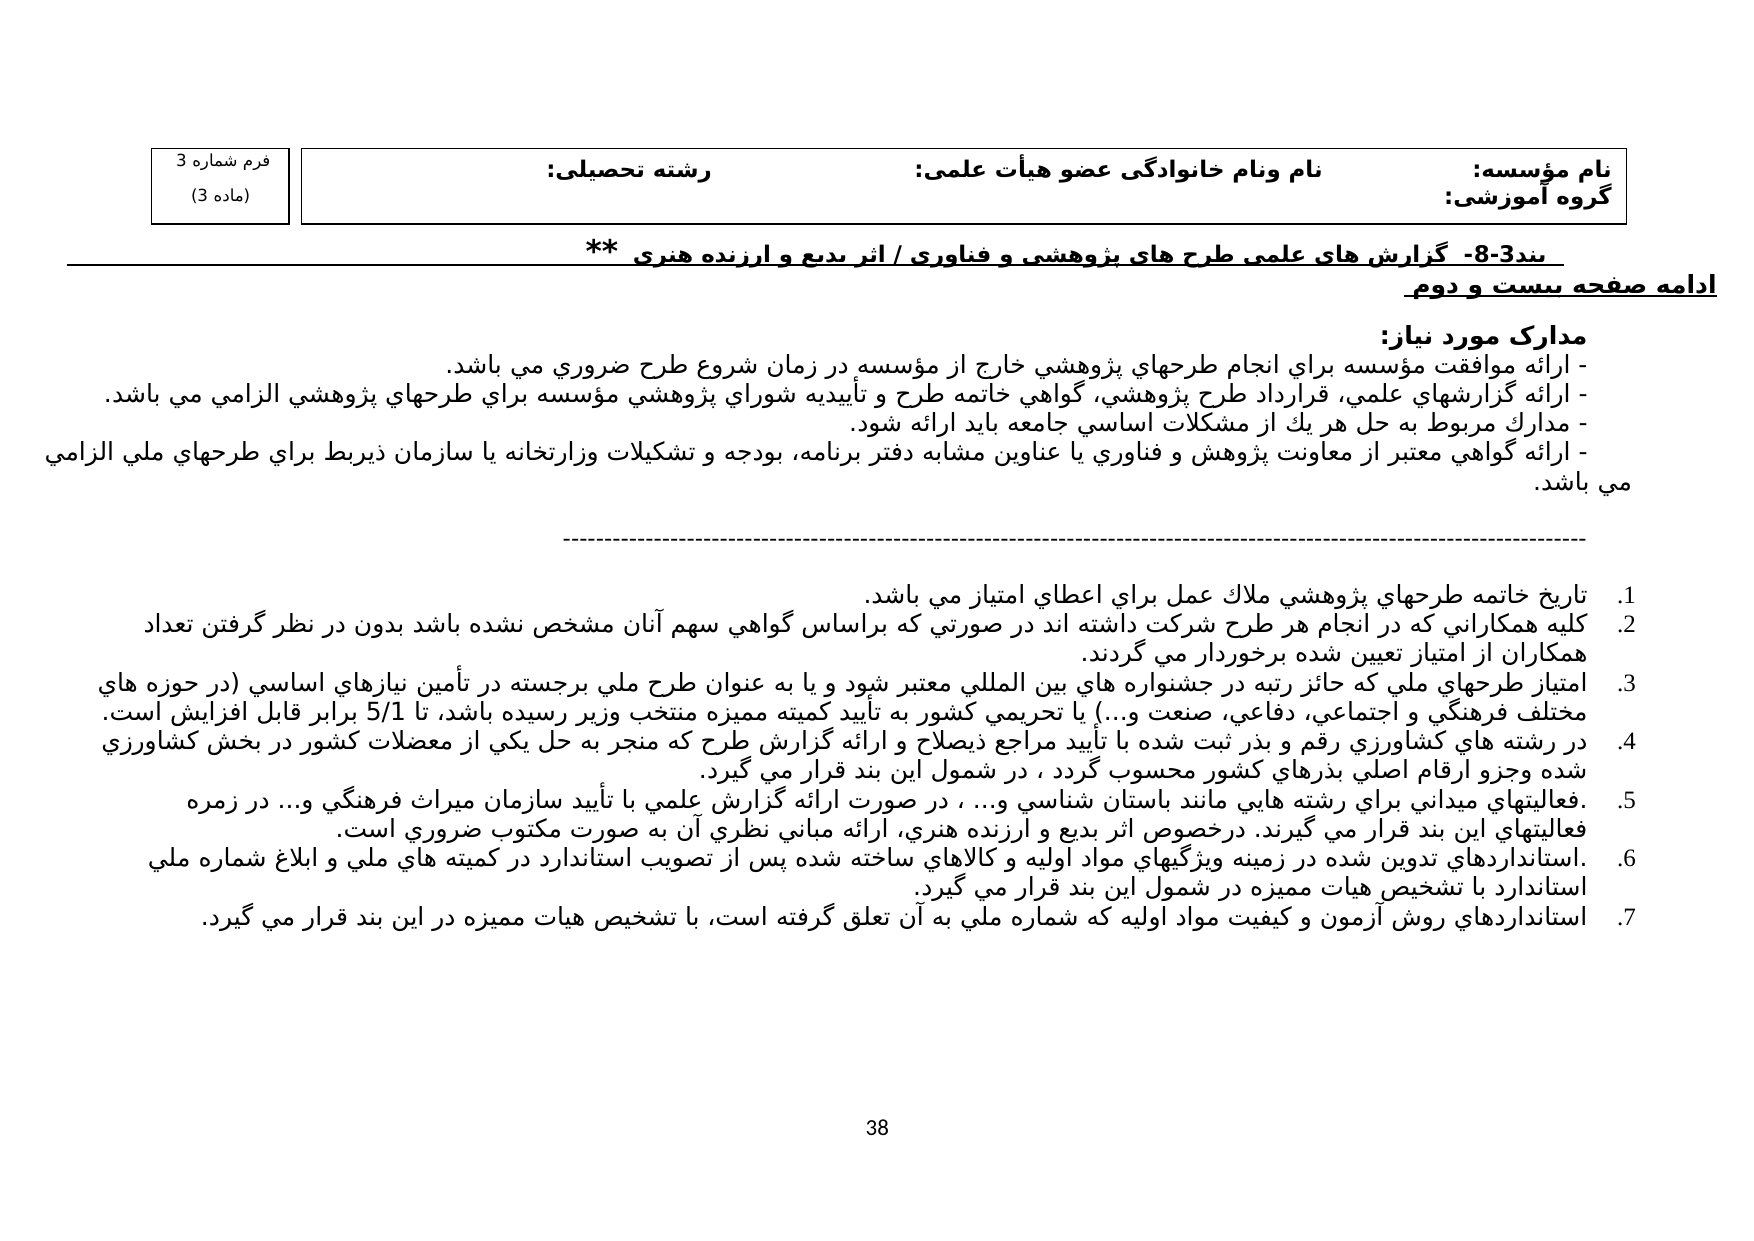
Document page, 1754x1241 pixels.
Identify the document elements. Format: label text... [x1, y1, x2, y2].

list امتياز طرحهاي ملي كه حائز رتبه در جشنواره هاي بين المللي معتبر شود و يا به عنوان طرح ملي برجسته در تأمين نيازهاي اساسي (در حوزه هاي مختلف فرهنگي و اجتماعي، دفاعي، صنعت و...) يا تحريمي كشور به تأييد كميته مميزه منتخب وزير رسيده باشد، تا 5/1 برابر قابل افزايش است. [96, 668, 1617, 726]
text مدارک مورد نیاز: [37, 321, 1632, 350]
list .استانداردهاي تدوين شده در زمينه ويژگيهاي مواد اوليه و كالاهاي ساخته شده پس از تصويب استاندارد در كميته هاي ملي و ابلاغ شماره ملي استاندارد با تشخيص هيات مميزه در شمول اين بند قرار مي گيرد. [96, 843, 1617, 902]
text - ارائه گزارشهاي علمي، قرارداد طرح پژوهشي، گواهي خاتمه طرح و تأييديه شوراي پژوهشي مؤسسه براي طرحهاي پژوهشي الزامي مي باشد. [37, 379, 1632, 408]
text - ارائه گواهي معتبر از معاونت پژوهش و فناوري يا عناوين مشابه دفتر برنامه، بودجه و تشكيلات وزارتخانه يا سازمان ذيربط براي طرحهاي ملي الزامي مي باشد. [37, 438, 1632, 496]
text - ارائه موافقت مؤسسه براي انجام طرحهاي پژوهشي خارج از مؤسسه در زمان شروع طرح ضروري مي باشد. [37, 350, 1632, 379]
list استانداردهاي روش آزمون و كيفيت مواد اوليه كه شماره ملي به آن تعلق گرفته است، با تشخيص هيات مميزه در اين بند قرار مي گيرد. [37, 902, 1617, 931]
text - مدارك مربوط به حل هر يك از مشكلات اساسي جامعه بايد ارائه شود. [37, 408, 1632, 438]
list .فعاليتهاي ميداني براي رشته هايي مانند باستان شناسي و... ، در صورت ارائه گزارش علمي با تأييد سازمان ميراث فرهنگي و... در زمره فعاليتهاي اين بند قرار مي گيرند. درخصوص اثر بديع و ارزنده هنري، ارائه مباني نظري آن به صورت مكتوب ضروري است. [96, 785, 1617, 843]
list در رشته هاي كشاورزي رقم و بذر ثبت شده با تأييد مراجع ذيصلاح و ارائه گزارش طرح كه منجر به حل يكي از معضلات كشور در بخش كشاورزي شده وجزو ارقام اصلي بذرهاي كشور محسوب گردد ، در شمول اين بند قرار مي گيرد. [96, 726, 1617, 785]
list تاريخ خاتمه طرحهاي پژوهشي ملاك عمل براي اعطاي امتياز مي باشد. [37, 580, 1617, 609]
list كليه همكاراني كه در انجام هر طرح شركت داشته اند در صورتي كه براساس گواهي سهم آنان مشخص نشده باشد بدون در نظر گرفتن تعداد همكاران از امتياز تعيين شده برخوردار مي گردند. [96, 609, 1617, 668]
text ---------------------------------------------------------------------------------------------------------------------------- [37, 525, 1587, 551]
text بند3-8- گزارش های علمی طرح های پژوهشی و فناوری / اثر بدیع و ارزنده هنری ** ادامه صفحه بیست و دوم [37, 234, 1720, 299]
